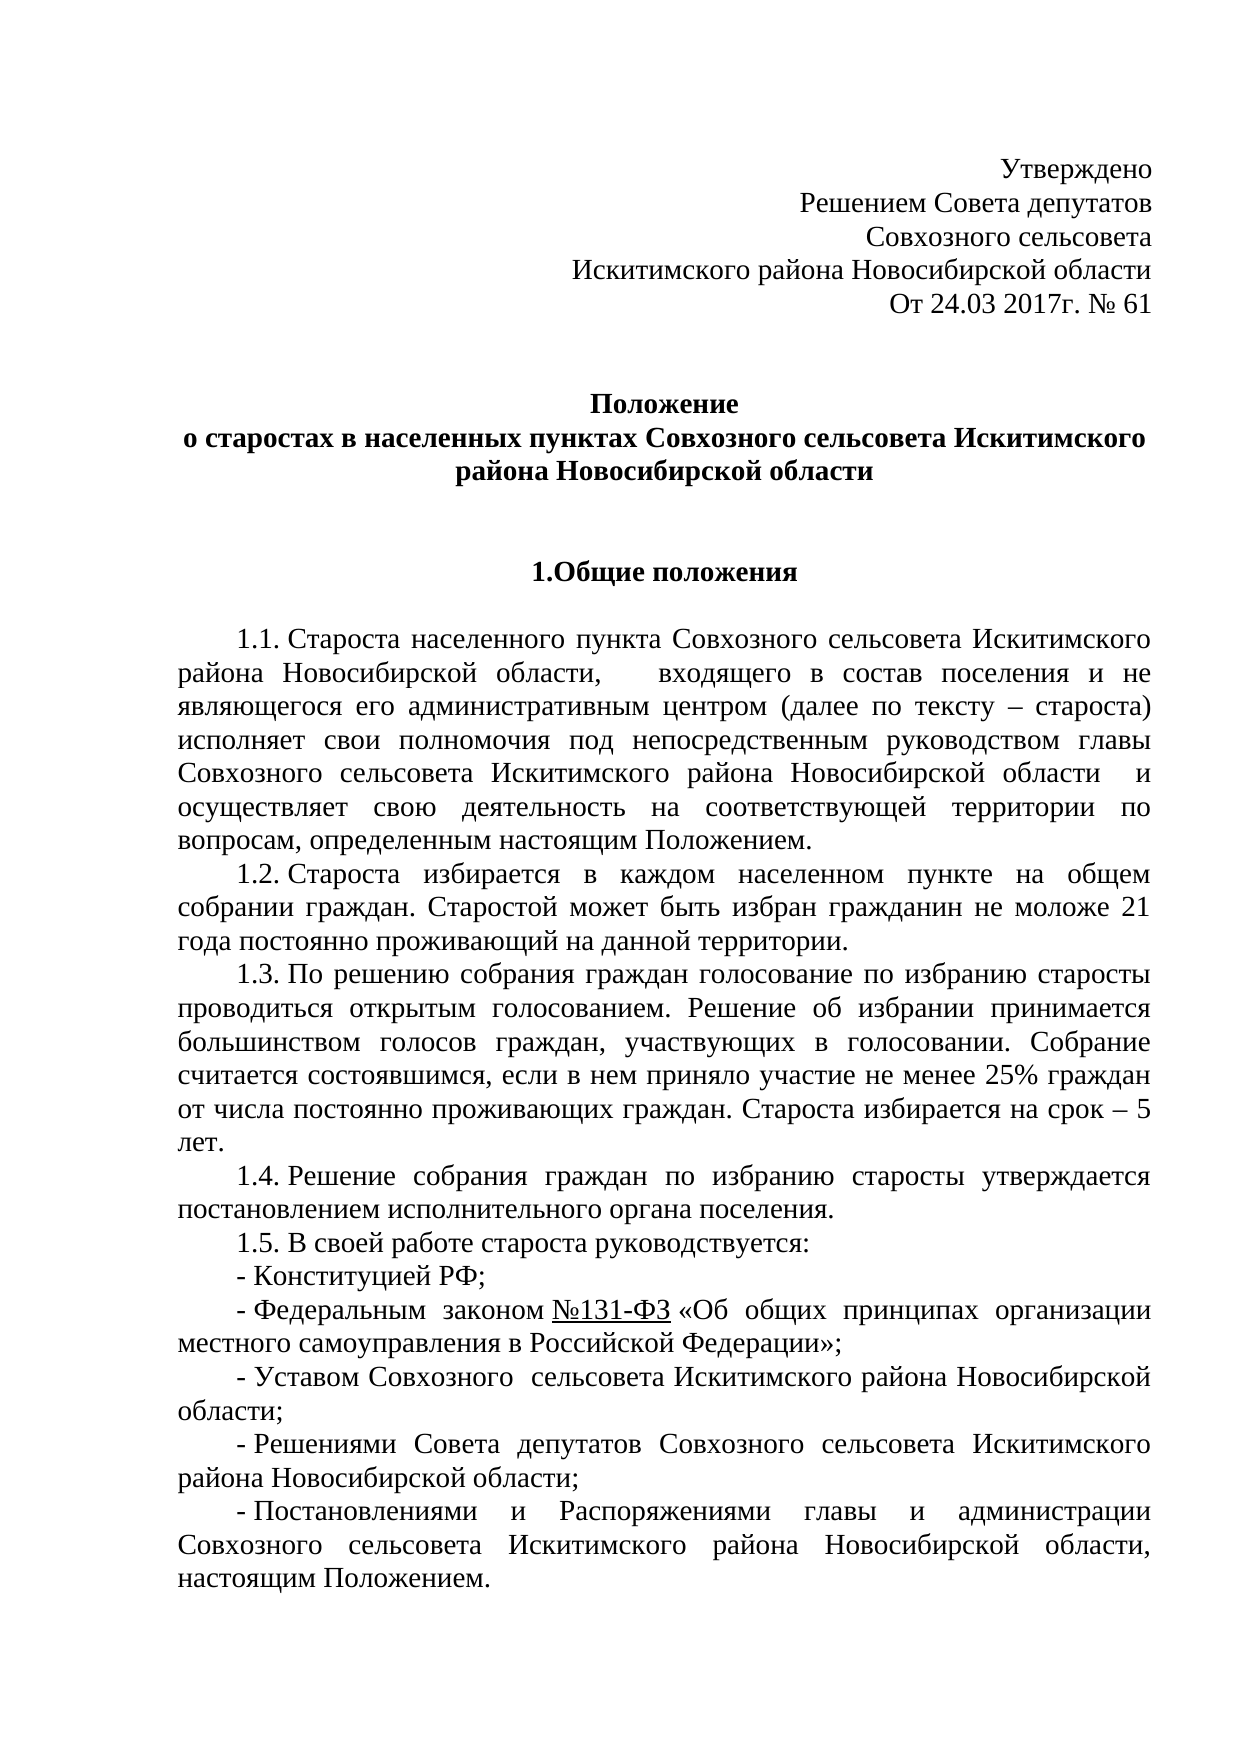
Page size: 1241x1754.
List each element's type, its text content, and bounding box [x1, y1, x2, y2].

text 1.1. Староста населенного пункта Совхозного сельсовета Искитимского района Новосибирской области, входящего в состав поселения и не являющегося его административным центром (далее по тексту – староста) исполняет свои полномочия под непосредственным руководством главы Совхозного сельсовета Искитимского района Новосибирской области и осуществляет свою деятельность на соответствующей территории по вопросам, определенным настоящим Положением. [177, 688, 1152, 856]
text - Уставом Совхозного сельсовета Искитимского района Новосибирской области; [177, 1359, 1152, 1426]
text Утверждено [177, 152, 1152, 185]
text - Федеральным законом №131-ФЗ «Об общих принципах организации местного самоуправления в Российской Федерации»; [177, 1292, 1152, 1359]
text 1.3. По решению собрания граждан голосование по избранию старосты проводиться открытым голосованием. Решение об избрании принимается большинством голосов граждан, участвующих в голосовании. Собрание считается состоявшимся, если в нем приняло участие не менее 25% граждан от числа постоянно проживающих граждан. Староста избирается на срок – 5 лет. [177, 957, 1152, 1158]
text Положение [177, 386, 1152, 420]
text 1.5. В своей работе староста руководствуется: [177, 1225, 1152, 1258]
text 1.Общие положения [177, 554, 1152, 588]
text Решением Совета депутатов [177, 185, 1152, 219]
text - Конституцией РФ; [177, 1258, 1152, 1292]
text - Решениями Совета депутатов Совхозного сельсовета Искитимского района Новосибирской области; [177, 1426, 1152, 1493]
text Совхозного сельсовета [177, 219, 1152, 252]
text - Постановлениями и Распоряжениями главы и администрации Совхозного сельсовета Искитимского района Новосибирской области, настоящим Положением. [177, 1493, 1152, 1594]
text о старостах в населенных пунктах Совхозного сельсовета Искитимского района Новосибирской области [177, 420, 1152, 487]
text 1.1. Староста населенного пункта Совхозного сельсовета Искитимского района Новосибирской области, входящего в состав поселения и не являющегося его административным центром (далее по тексту – староста) исполняет свои полномочия под непосредственным руководством главы Совхозного сельсовета Искитимского района Новосибирской области и осуществляет свою деятельность на соответствующей территории по вопросам, определенным настоящим Положением. [177, 621, 1152, 688]
text 1.4. Решение собрания граждан по избранию старосты утверждается постановлением исполнительного органа поселения. [177, 1158, 1152, 1225]
text Искитимского района Новосибирской области [177, 252, 1152, 286]
text От 24.03 2017г. № 61 [177, 286, 1152, 319]
text 1.2. Староста избирается в каждом населенном пункте на общем собрании граждан. Старостой может быть избран гражданин не моложе 21 года постоянно проживающий на данной территории. [177, 856, 1152, 957]
